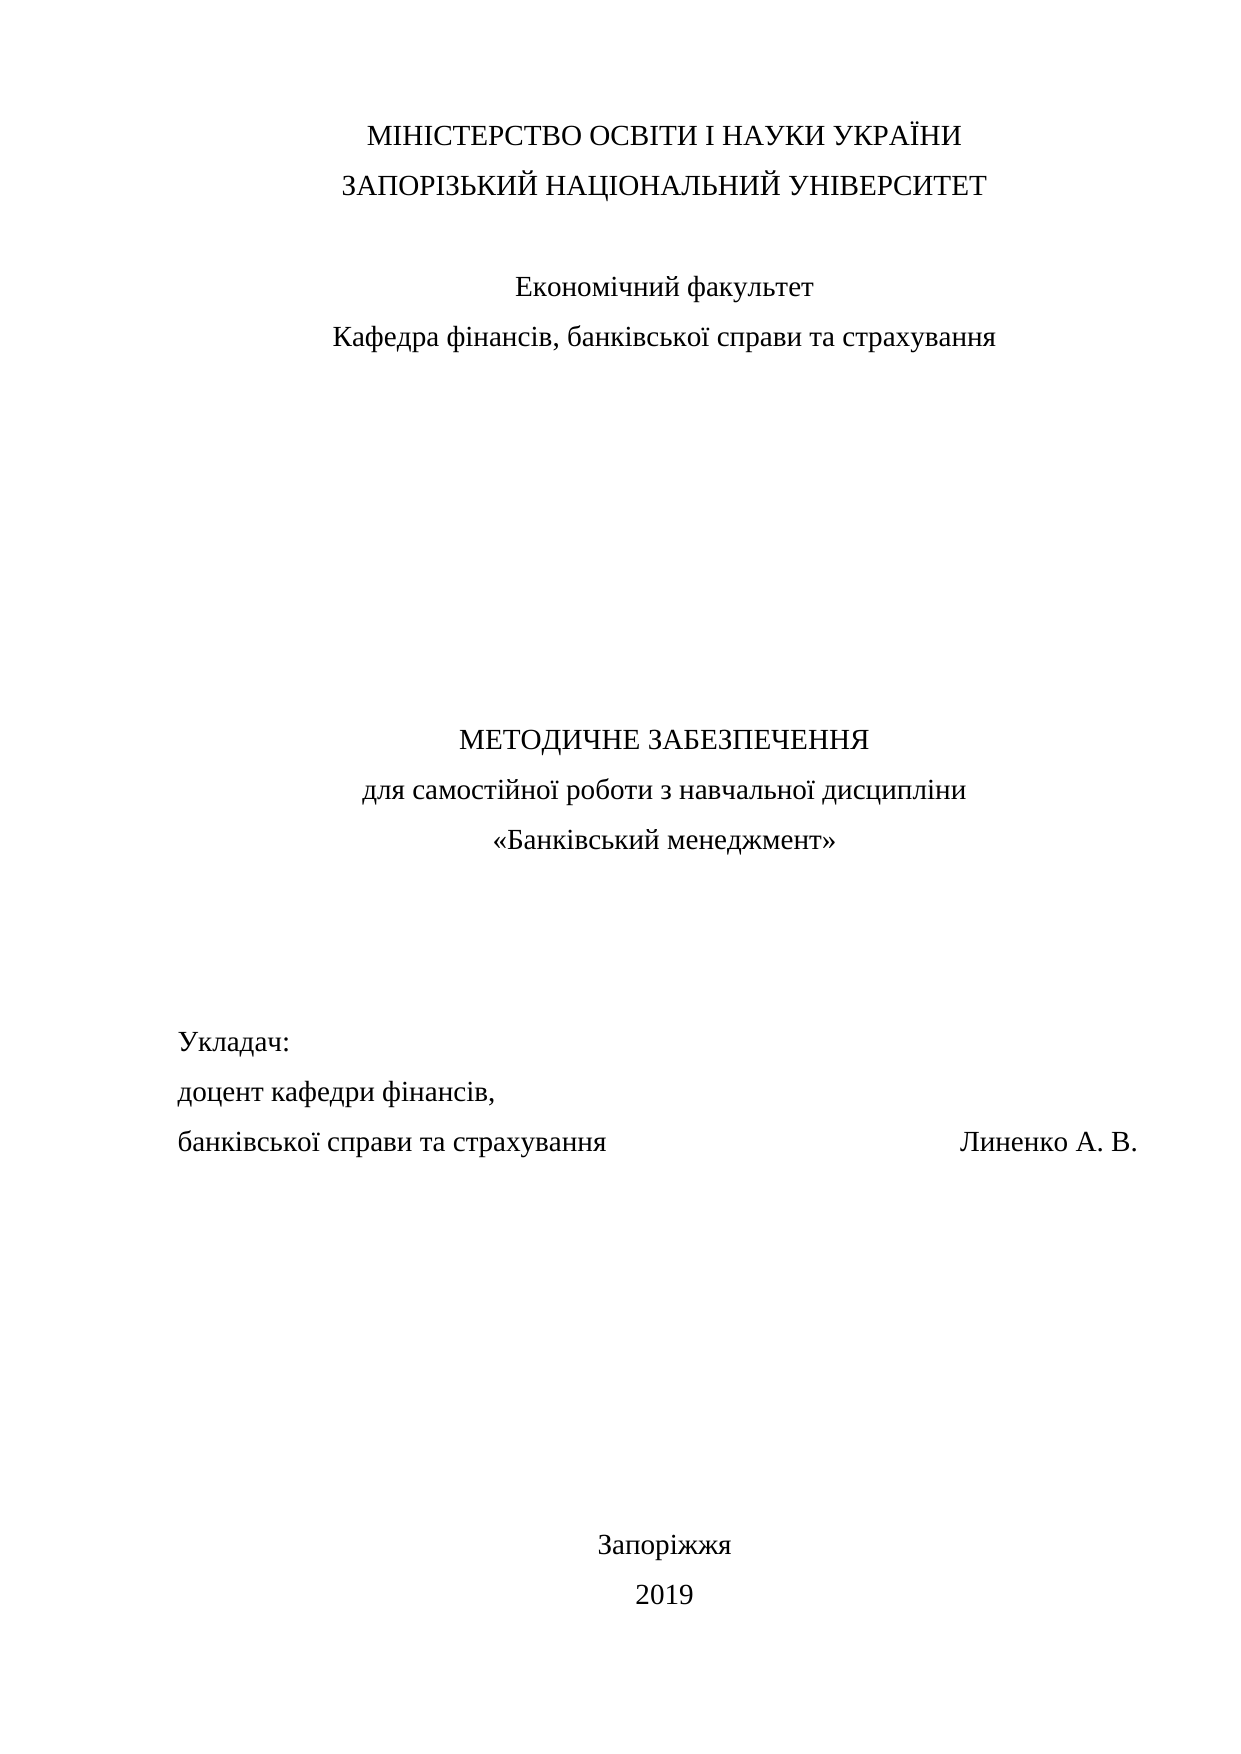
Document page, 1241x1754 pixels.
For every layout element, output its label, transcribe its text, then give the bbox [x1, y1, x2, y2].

text 2019 [177, 1577, 1152, 1611]
text банківської справи та страхування Линенко А. В. [177, 1124, 1152, 1158]
text Кафедра фінансів, банківської справи та страхування [177, 319, 1152, 353]
text МЕТОДИЧНЕ ЗАБЕЗПЕЧЕННЯ [177, 722, 1152, 755]
text МІНІСТЕРСТВО ОСВІТИ І НАУКИ УКРАЇНИ [177, 118, 1152, 152]
text «Банківський менеджмент» [177, 822, 1152, 856]
text Запоріжжя [177, 1527, 1152, 1560]
text ЗАПОРІЗЬКИЙ НАЦІОНАЛЬНИЙ УНІВЕРСИТЕТ [177, 168, 1152, 202]
text доцент кафедри фінансів, [177, 1074, 1152, 1108]
text для самостійної роботи з навчальної дисципліни [177, 772, 1152, 806]
text Економічний факультет [177, 269, 1152, 303]
text Укладач: [177, 1024, 1152, 1057]
